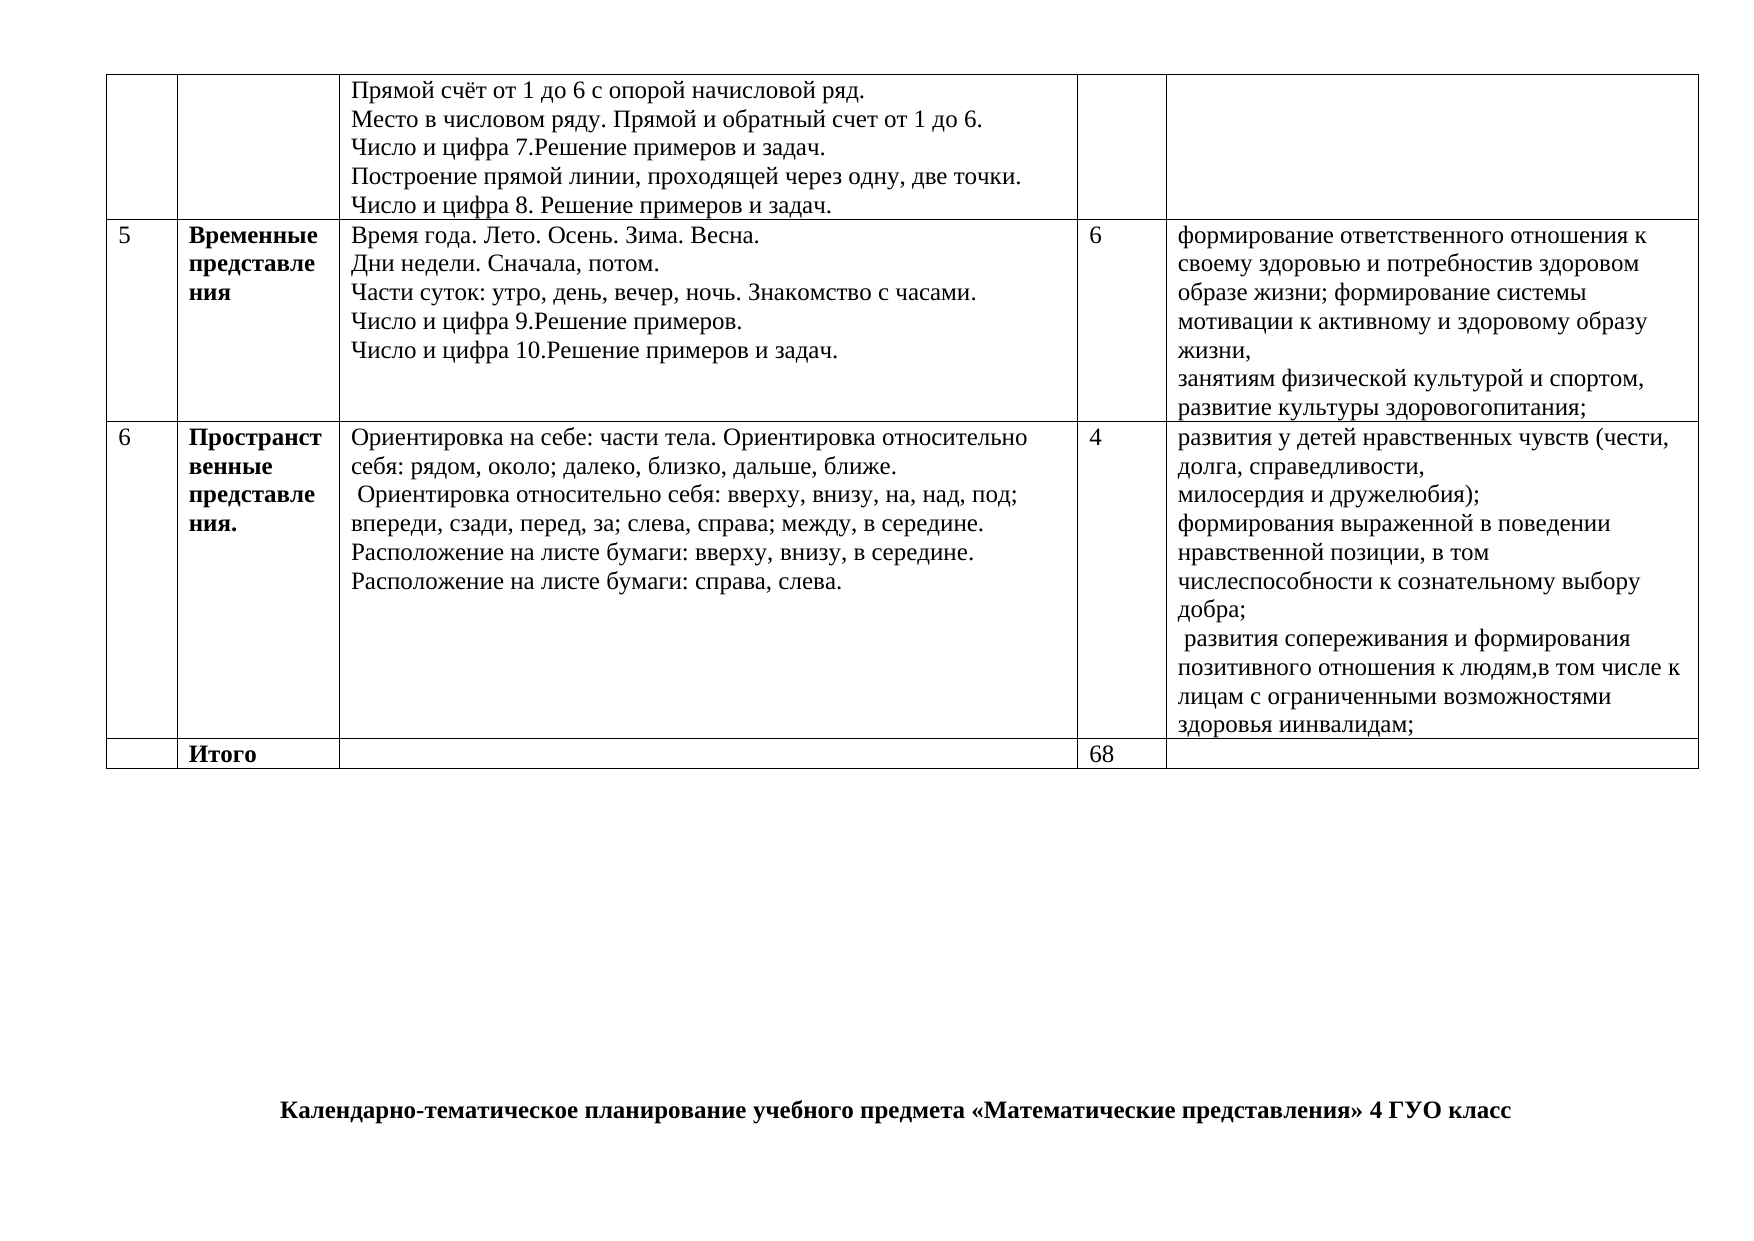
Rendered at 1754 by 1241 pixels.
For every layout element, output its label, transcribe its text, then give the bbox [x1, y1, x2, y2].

table_cell 52 [1078, 75, 1166, 219]
table_cell Итого [178, 739, 339, 768]
table_cell 5 [107, 220, 177, 421]
table_cell Ориентировка на себе: части тела. Ориентировка относительно себя: рядом, около; далеко, близко, дальше, ближе. Ориентировка относительно себя: вверху, внизу, на, над, под; впереди, сзади, перед, за; слева, справа; между, в середине. Расположение на листе бумаги: вверху, внизу, в середине. Расположение на листе бумаги: справа, слева. [340, 422, 1077, 738]
table_cell [1167, 739, 1698, 768]
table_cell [1167, 75, 1698, 219]
table_cell 6 [107, 422, 177, 738]
table_cell Время года. Лето. Осень. Зима. Весна. Дни недели. Сначала, потом. Части суток: утро, день, вечер, ночь. Знакомство с часами. Число и цифра 9.Решение примеров. Число и цифра 10.Решение примеров и задач. [340, 220, 1077, 421]
table_cell 6 [1078, 220, 1166, 421]
table_cell 4 [107, 75, 177, 219]
table_cell 4 [1078, 422, 1166, 738]
table_cell 68 [1078, 739, 1166, 768]
table_cell Пространственные представления. [178, 422, 339, 738]
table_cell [178, 75, 339, 219]
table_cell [340, 75, 1077, 219]
table_cell [340, 739, 1077, 768]
table_cell развития у детей нравственных чувств (чести, долга, справедливости, милосердия и дружелюбия); формирования выраженной в поведении нравственной позиции, в том числеспособности к сознательному выбору добра; развития сопереживания и формирования позитивного отношения к людям,в том числе к лицам с ограниченными возможностями здоровья иинвалидам; [1167, 422, 1698, 738]
table_cell [107, 739, 177, 768]
text Календарно-тематическое планирование учебного предмета «Математические представления» 4 ГУО класс [156, 1096, 1636, 1124]
table_cell формирование ответственного отношения к своему здоровью и потребностив здоровом образе жизни; формирование системы мотивации к активному и здоровому образу жизни, занятиям физической культурой и спортом, развитие культуры здоровогопитания; [1167, 220, 1698, 421]
table_cell Временные представления [178, 220, 339, 421]
